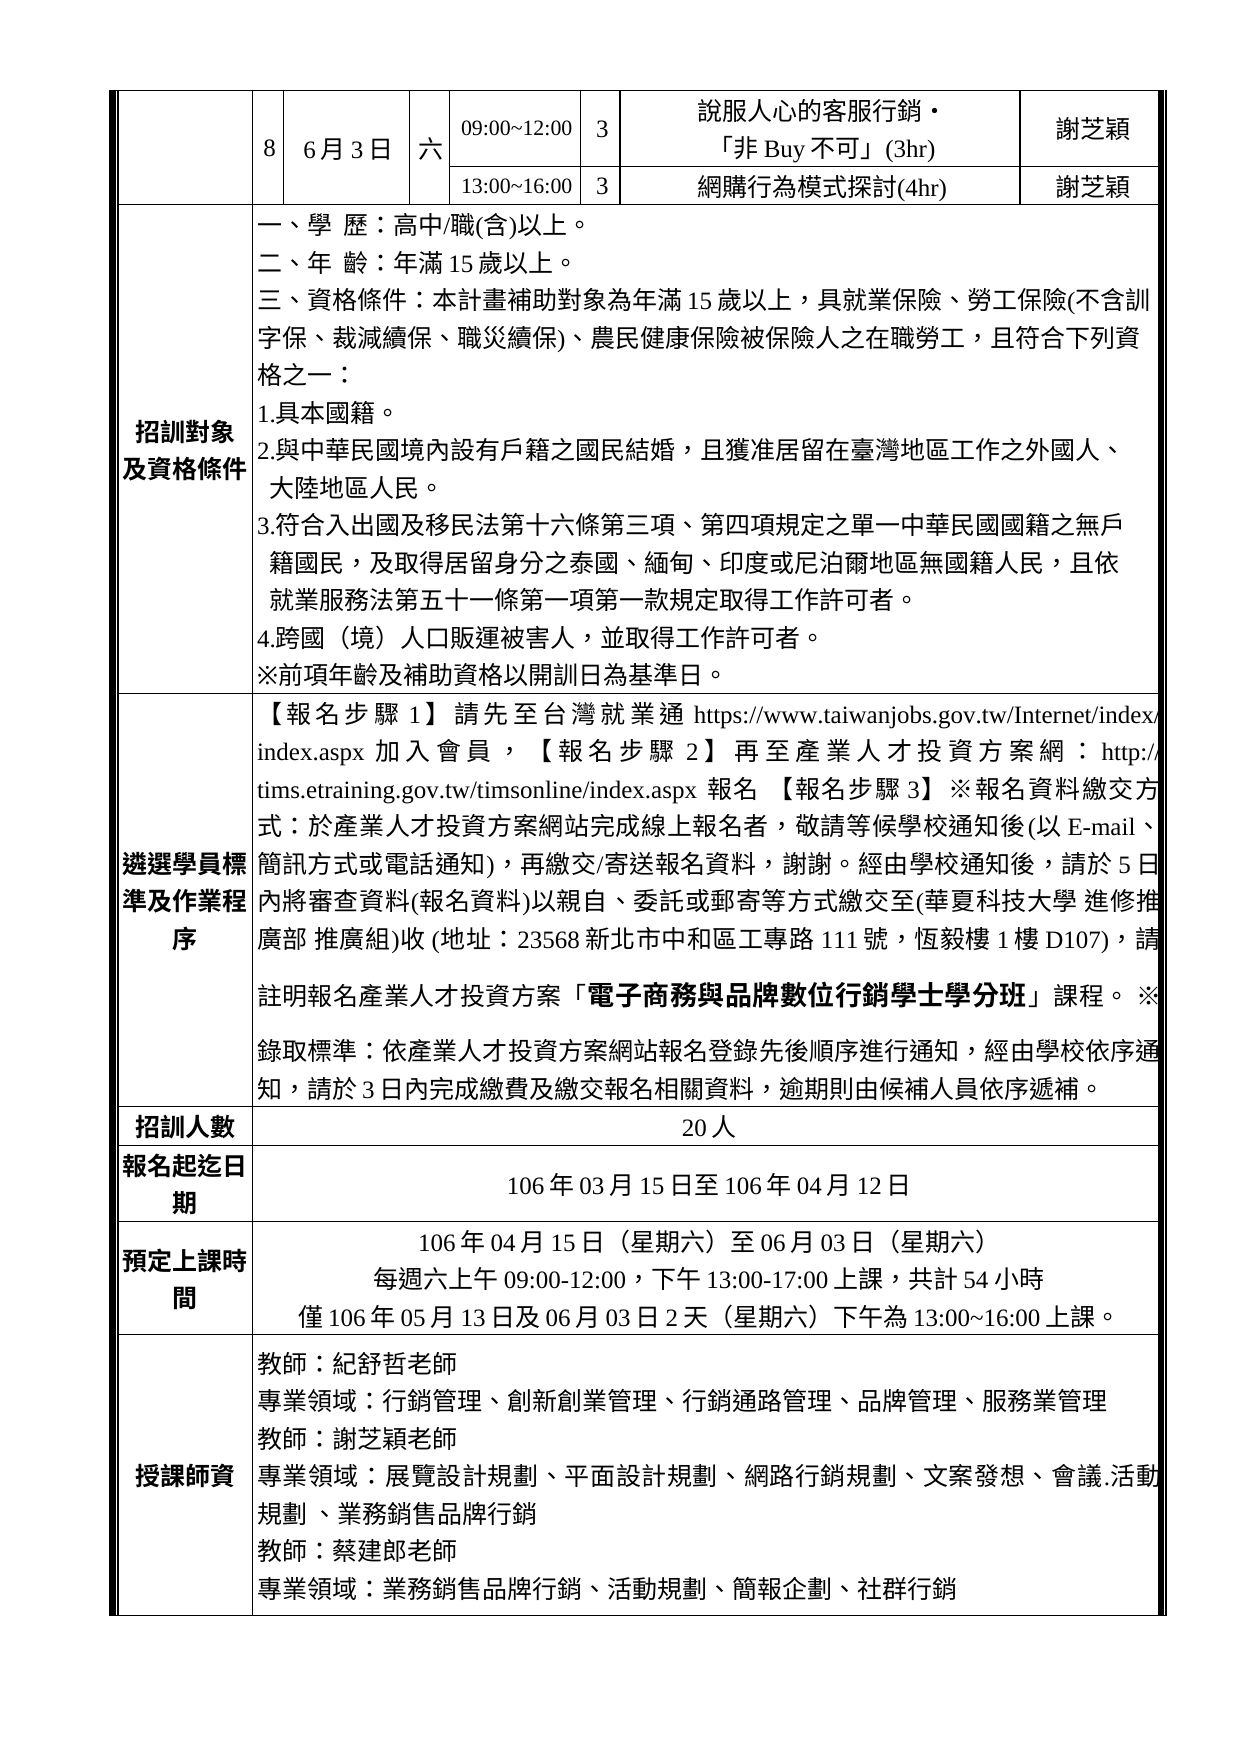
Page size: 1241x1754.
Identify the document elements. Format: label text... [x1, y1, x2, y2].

table_cell 網購行為模式探討(4hr) [621, 167, 1019, 204]
table_cell 招訓對象 及資格條件 [119, 205, 252, 693]
table_cell 教師：紀舒哲老師 專業領域：行銷管理、創新創業管理、行銷通路管理、品牌管理、服務業管理 教師：謝芝穎老師 專業領域：展覽設計規劃、平面設計規劃、網路行銷規劃、文案發想、會議.活動規劃 、業務銷售品牌行銷 教師：蔡建郎老師 專業領域：業務銷售品牌行銷、活動規劃、簡報企劃、社群行銷 [253, 1335, 1158, 1614]
table_cell 106年04月15日（星期六）至06月03日（星期六） 每週六上午09:00-12:00，下午13:00-17:00上課，共計54 小時 僅106年05月13日及06月03日2天（星期六）下午為13:00~16:00上課。 [253, 1222, 1158, 1334]
table_cell 六 [410, 91, 449, 204]
table_cell 13:00~16:00 [450, 167, 580, 204]
table_cell 09:00~12:00 [450, 91, 580, 166]
table_cell 6月3日 [284, 91, 409, 204]
table_cell 一、學 歷：高中/職(含)以上。 二、年 齡：年滿15歲以上。 三、資格條件：本計畫補助對象為年滿15歲以上，具就業保險、勞工保險(不含訓字保、裁減續保、職災續保)、農民健康保險被保險人之在職勞工，且符合下列資格之一： 1.具本國籍。 2.與中華民國境內設有戶籍之國民結婚，且獲准居留在臺灣地區工作之外國人、 大陸地區人民。 3.符合入出國及移民法第十六條第三項、第四項規定之單一中華民國國籍之無戶 籍國民，及取得居留身分之泰國、緬甸、印度或尼泊爾地區無國籍人民，且依 就業服務法第五十一條第一項第一款規定取得工作許可者。 4.跨國（境）人口販運被害人，並取得工作許可者。 ※前項年齡及補助資格以開訓日為基準日。 [253, 205, 1158, 693]
table_cell 授課師資 [119, 1335, 252, 1614]
table_cell 報名起迄日期 [119, 1146, 252, 1221]
table_cell 說服人心的客服行銷‧ 「非Buy不可」(3hr) [621, 91, 1019, 166]
table_cell 招訓人數 [119, 1107, 252, 1145]
table_cell 3 [581, 167, 619, 204]
table_cell 【報名步驟1】請先至台灣就業通https://www.taiwanjobs.gov.tw/Internet/index/index.aspx加入會員，【報名步驟2】再至產業人才投資方案網：http://tims.etraining.gov.tw/timsonline/index.aspx 報名 【報名步驟3】※報名資料繳交方式：於產業人才投資方案網站完成線上報名者，敬請等候學校通知後(以E-mail、簡訊方式或電話通知)，再繳交/寄送報名資料，謝謝。經由學校通知後，請於5日內將審查資料(報名資料)以親自、委託或郵寄等方式繳交至(華夏科技大學 進修推廣部 推廣組)收 (地址：23568新北市中和區工專路111號，恆毅樓1樓D107)，請註明報名產業人才投資方案「電子商務與品牌數位行銷學士學分班」課程。 ※錄取標準：依產業人才投資方案網站報名登錄先後順序進行通知，經由學校依序通知，請於3日內完成繳費及繳交報名相關資料，逾期則由候補人員依序遞補。 [253, 694, 1158, 1106]
table_cell 謝芝穎 [1021, 91, 1158, 166]
table_cell 20人 [253, 1107, 1158, 1145]
table_cell 3 [581, 91, 619, 166]
table_cell 8 [253, 91, 283, 204]
table_cell 106年03月15日至106年04月12日 [253, 1146, 1158, 1221]
table_cell 謝芝穎 [1021, 167, 1158, 204]
table_cell 預定上課時間 [119, 1222, 252, 1334]
table_cell 遴選學員標準及作業程序 [119, 694, 252, 1106]
